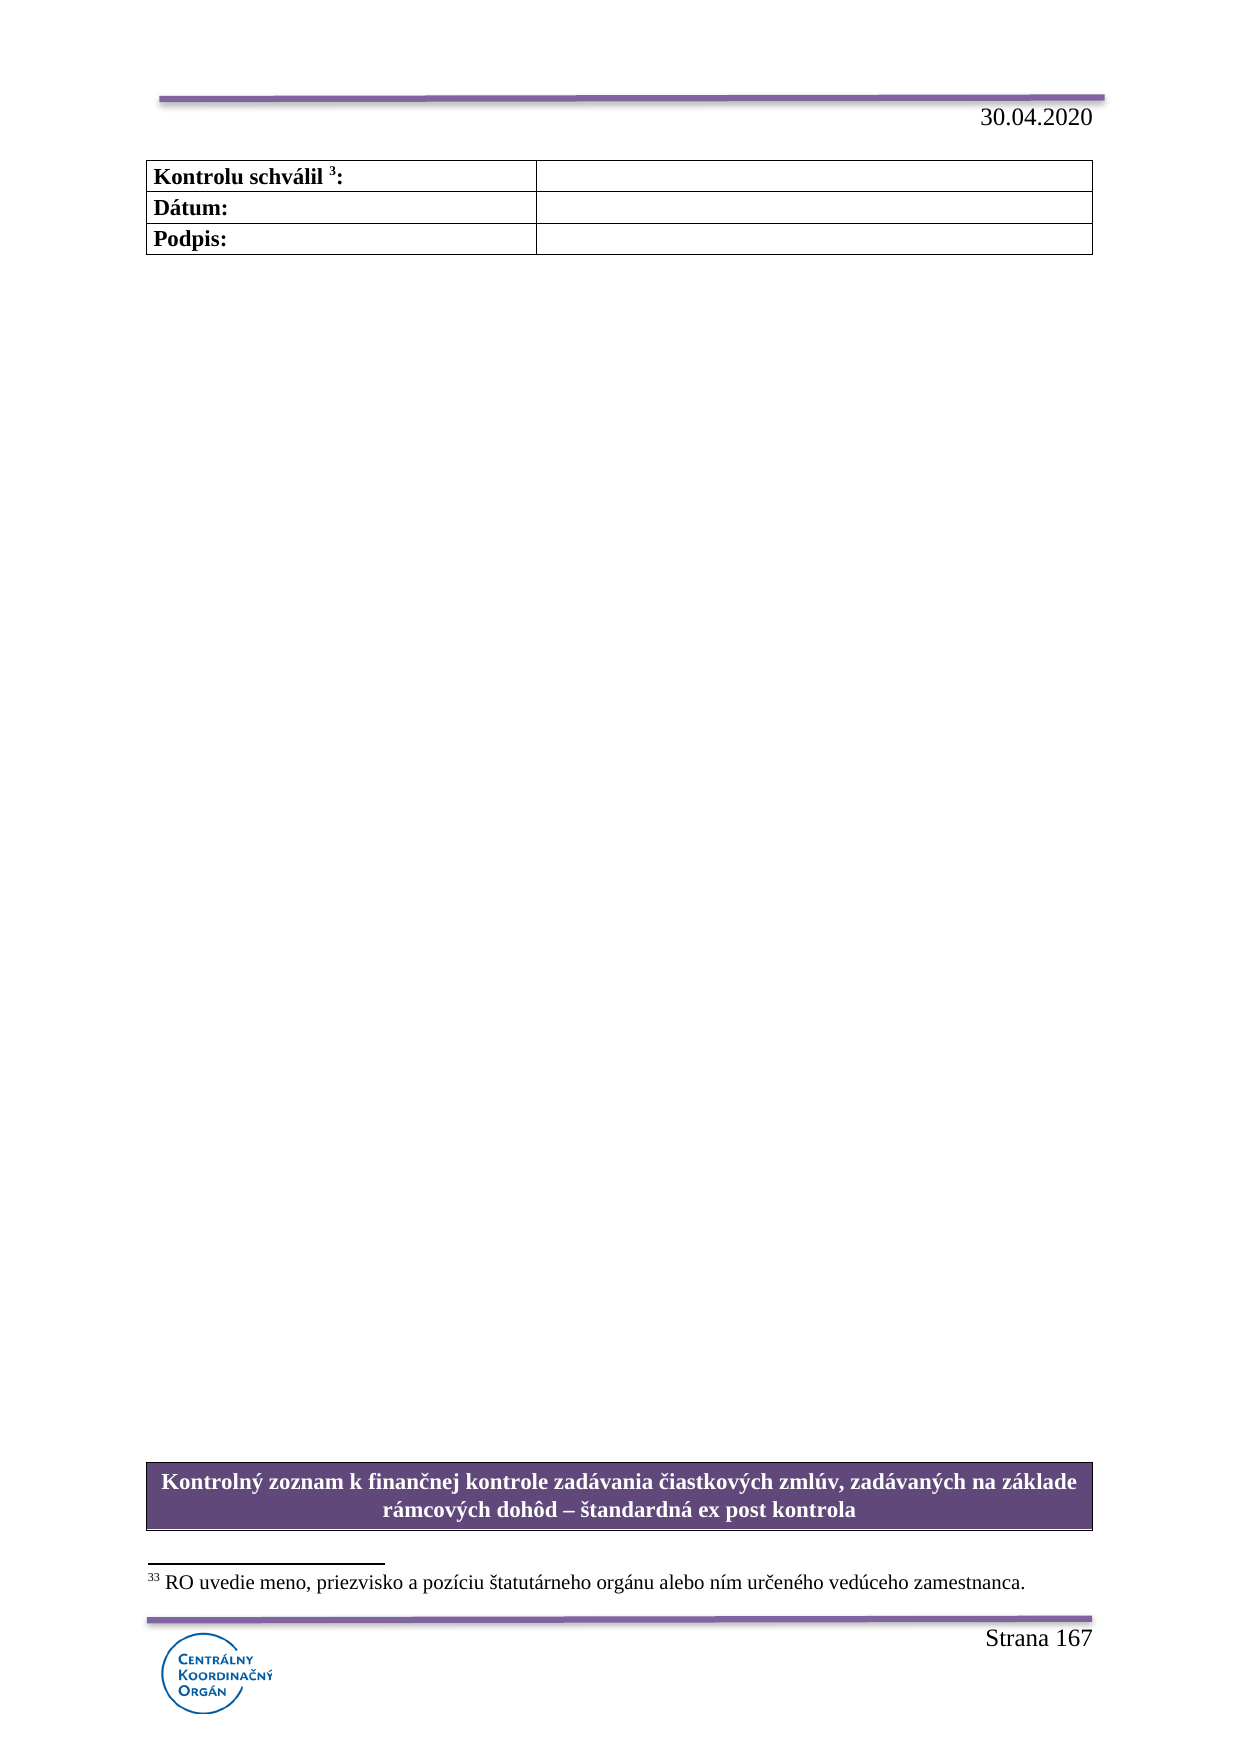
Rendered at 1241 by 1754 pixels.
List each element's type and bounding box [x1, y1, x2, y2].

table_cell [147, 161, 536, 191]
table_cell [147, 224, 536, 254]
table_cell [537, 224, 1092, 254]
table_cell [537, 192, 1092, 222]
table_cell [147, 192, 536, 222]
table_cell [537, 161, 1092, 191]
picture [159, 1631, 272, 1713]
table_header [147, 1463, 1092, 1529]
